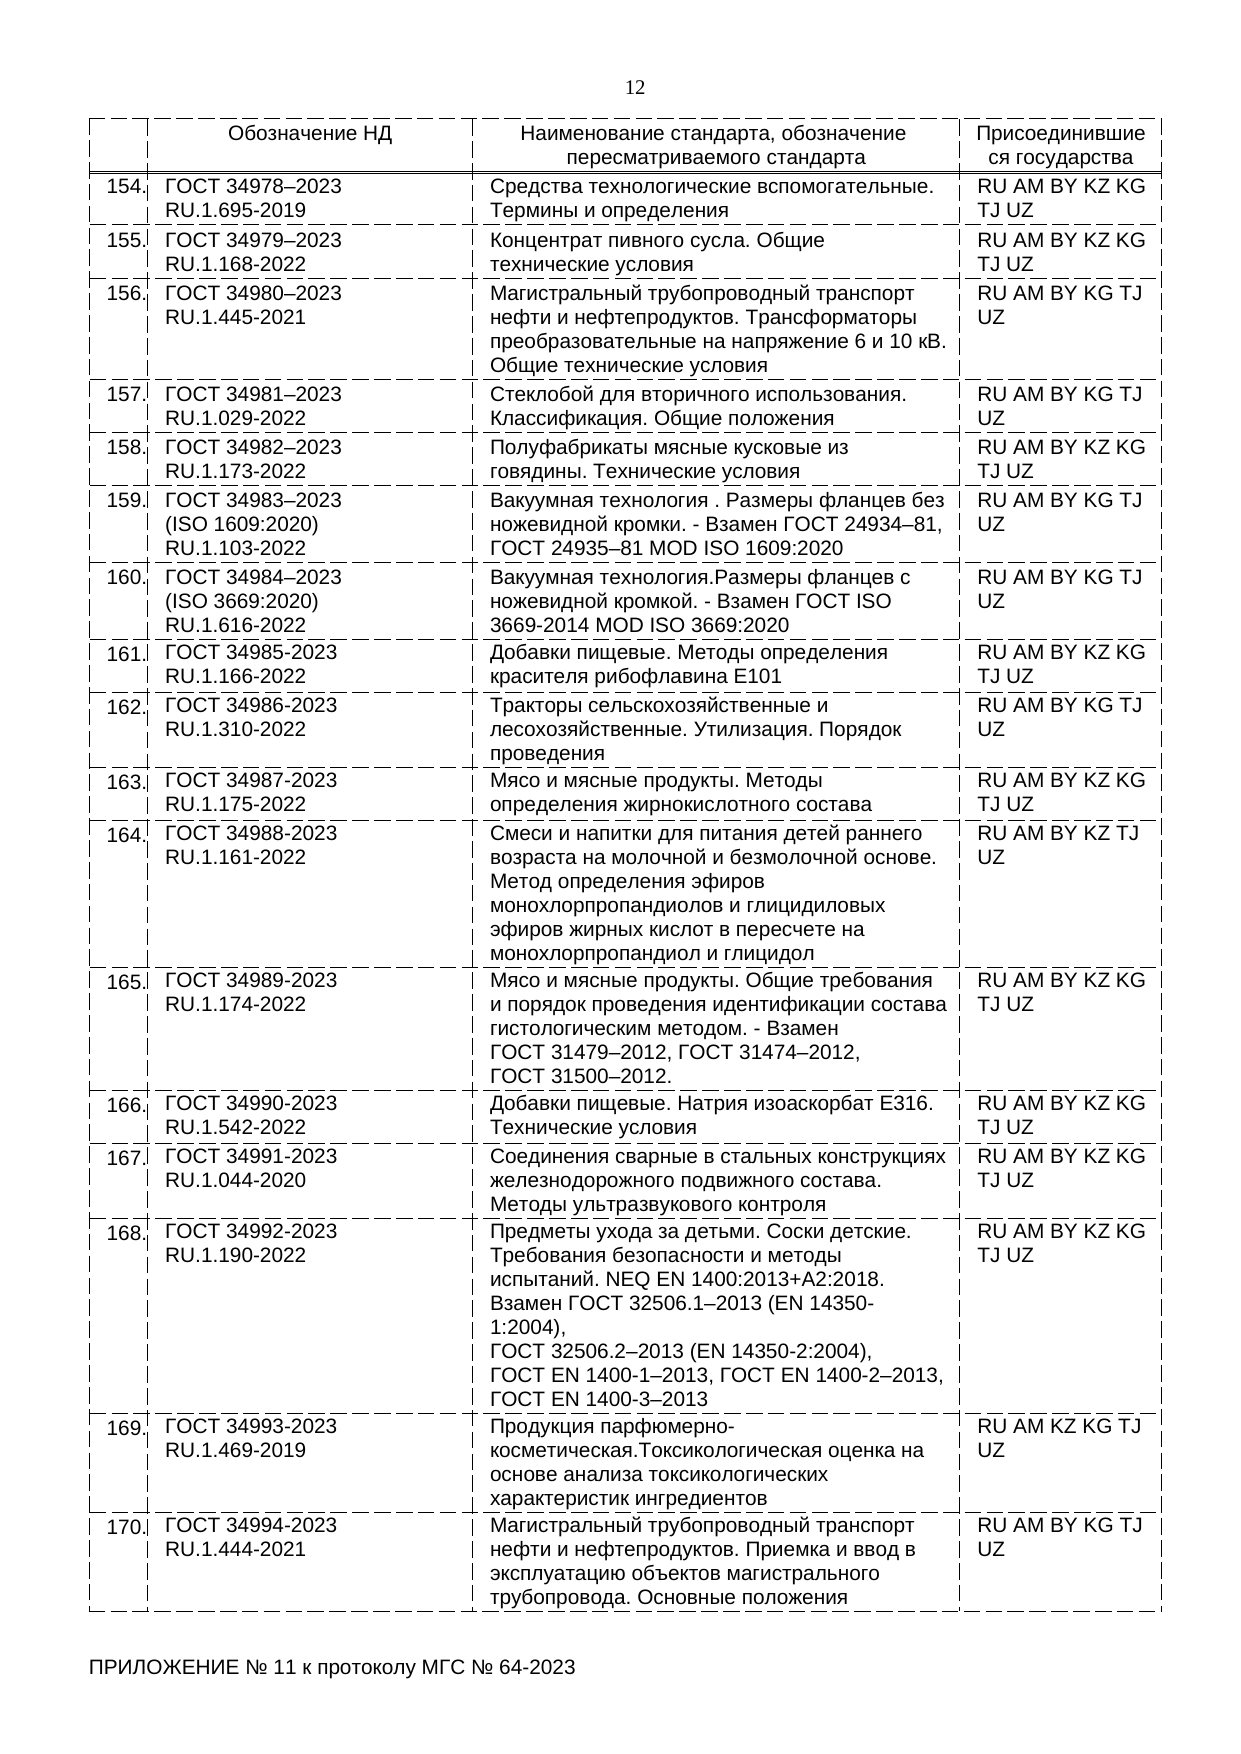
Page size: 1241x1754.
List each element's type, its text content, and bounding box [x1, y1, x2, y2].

table_cell Добавки пищевые. Натрия изоаскорбат Е316. Технические условия [473, 1090, 960, 1143]
table_cell Соединения сварные в стальных конструкциях железнодорожного подвижного состава. Методы ультразвукового контроля [473, 1143, 960, 1218]
table_cell [89, 1512, 148, 1611]
table_cell [89, 485, 148, 562]
table_cell Смеси и напитки для питания детей раннего возраста на молочной и безмолочной основе. Метод определения эфиров монохлорпропандиолов и глицидиловых эфиров жирных кислот в пересчете на монохлорпропандиол и глицидол [473, 820, 960, 967]
table_cell Мясо и мясные продукты. Общие требования и порядок проведения идентификации состава гистологическим методом. - Взамен ГОСТ 31479–2012, ГОСТ 31474–2012, ГОСТ 31500–2012. [473, 967, 960, 1090]
table_cell ГОСТ 34986-2023 RU.1.310-2022 [148, 692, 472, 767]
table_cell RU AM BY KG TJ UZ [960, 692, 1162, 767]
table_cell [89, 432, 148, 485]
table_cell Концентрат пивного сусла. Общие технические условия [473, 224, 960, 277]
table_cell [89, 639, 148, 692]
table_cell ГОСТ 34988-2023 RU.1.161-2022 [148, 820, 472, 967]
table_cell Мясо и мясные продукты. Методы определения жирнокислотного состава [473, 767, 960, 820]
table_cell RU AM BY KG TJ UZ [960, 379, 1162, 432]
table_header Присоединившиеся государства [960, 118, 1162, 171]
table_cell ГОСТ 34983–2023 (ISO 1609:2020) RU.1.103-2022 [148, 485, 472, 562]
table_cell ГОСТ 34978–2023 RU.1.695-2019 [148, 174, 472, 224]
table_cell [89, 1143, 148, 1218]
table_cell RU AM BY KZ KG TJ UZ [960, 639, 1162, 692]
table_cell ГОСТ 34980–2023 RU.1.445-2021 [148, 278, 472, 378]
table_cell ГОСТ 34990-2023 RU.1.542-2022 [148, 1090, 472, 1143]
table_cell RU AM BY KG TJ UZ [960, 1512, 1162, 1611]
table_cell Стеклобой для вторичного использования. Классификация. Общие положения [473, 379, 960, 432]
table_header Наименование стандарта, обозначение пересматриваемого стандарта [473, 118, 960, 171]
table_cell RU AM BY KZ KG TJ UZ [960, 967, 1162, 1090]
table_cell [89, 224, 148, 277]
table_cell [89, 1413, 148, 1512]
table_cell [89, 278, 148, 378]
table_cell ГОСТ 34979–2023 RU.1.168-2022 [148, 224, 472, 277]
table_cell RU AM BY KZ KG TJ UZ [960, 1218, 1162, 1413]
table_cell RU AM BY KG TJ UZ [960, 485, 1162, 562]
table_cell ГОСТ 34982–2023 RU.1.173-2022 [148, 432, 472, 485]
table_cell Средства технологические вспомогательные. Термины и определения [473, 174, 960, 224]
table_cell Вакуумная технология . Размеры фланцев без ножевидной кромки. - Взамен ГОСТ 24934–81, ГОСТ 24935–81 MOD ISO 1609:2020 [473, 485, 960, 562]
table_cell ГОСТ 34984–2023 (ISO 3669:2020) RU.1.616-2022 [148, 562, 472, 639]
table_cell ГОСТ 34987-2023 RU.1.175-2022 [148, 767, 472, 820]
table_cell [89, 379, 148, 432]
table_cell ГОСТ 34994-2023 RU.1.444-2021 [148, 1512, 472, 1611]
table_header [89, 118, 148, 171]
table_cell RU AM BY KZ KG TJ UZ [960, 224, 1162, 277]
table_cell RU AM BY KZ KG TJ UZ [960, 1090, 1162, 1143]
table_cell [89, 562, 148, 639]
table_cell RU AM BY KZ KG TJ UZ [960, 1143, 1162, 1218]
table_cell Тракторы сельскохозяйственные и лесохозяйственные. Утилизация. Порядок проведения [473, 692, 960, 767]
table_cell ГОСТ 34992-2023 RU.1.190-2022 [148, 1218, 472, 1413]
table_cell [89, 820, 148, 967]
table_cell [89, 692, 148, 767]
table_cell RU AM BY KG TJ UZ [960, 562, 1162, 639]
table_cell RU AM BY KG TJ UZ [960, 278, 1162, 378]
table_cell [89, 1090, 148, 1143]
table_cell ГОСТ 34989-2023 RU.1.174-2022 [148, 967, 472, 1090]
table_cell RU AM BY KZ KG TJ UZ [960, 174, 1162, 224]
table_cell ГОСТ 34981–2023 RU.1.029-2022 [148, 379, 472, 432]
table_cell Добавки пищевые. Методы определения красителя рибофлавина Е101 [473, 639, 960, 692]
table_cell Магистральный трубопроводный транспорт нефти и нефтепродуктов. Трансформаторы преобразовательные на напряжение 6 и 10 кВ. Общие технические условия [473, 278, 960, 378]
table_cell ГОСТ 34993-2023 RU.1.469-2019 [148, 1413, 472, 1512]
table_cell [89, 174, 148, 224]
table_cell ГОСТ 34991-2023 RU.1.044-2020 [148, 1143, 472, 1218]
table_cell [89, 1218, 148, 1413]
table_cell Вакуумная технология.Размеры фланцев с ножевидной кромкой. - Взамен ГОСТ ISO 3669-2014 MOD ISO 3669:2020 [473, 562, 960, 639]
table_cell RU AM BY KZ KG TJ UZ [960, 432, 1162, 485]
table_cell RU AM BY KZ TJ UZ [960, 820, 1162, 967]
table_cell Предметы ухода за детьми. Соски детские. Требования безопасности и методы испытаний. NEQ EN 1400:2013+A2:2018. Взамен ГОСТ 32506.1–2013 (EN 14350-1:2004), ГОСТ 32506.2–2013 (EN 14350-2:2004), ГОСТ EN 1400-1–2013, ГОСТ EN 1400-2–2013, ГОСТ EN 1400-3–2013 [473, 1218, 960, 1413]
table_cell ГОСТ 34985-2023 RU.1.166-2022 [148, 639, 472, 692]
table_cell Продукция парфюмерно-косметическая.Токсикологическая оценка на основе анализа токсикологических характеристик ингредиентов [473, 1413, 960, 1512]
table_cell [89, 767, 148, 820]
table_cell Полуфабрикаты мясные кусковые из говядины. Технические условия [473, 432, 960, 485]
table_cell Магистральный трубопроводный транспорт нефти и нефтепродуктов. Приемка и ввод в эксплуатацию объектов магистрального трубопровода. Основные положения [473, 1512, 960, 1611]
table_cell [89, 967, 148, 1090]
table_cell RU AM BY KZ KG TJ UZ [960, 767, 1162, 820]
table_header Обозначение НД [148, 118, 472, 171]
table_cell RU AM KZ KG TJ UZ [960, 1413, 1162, 1512]
